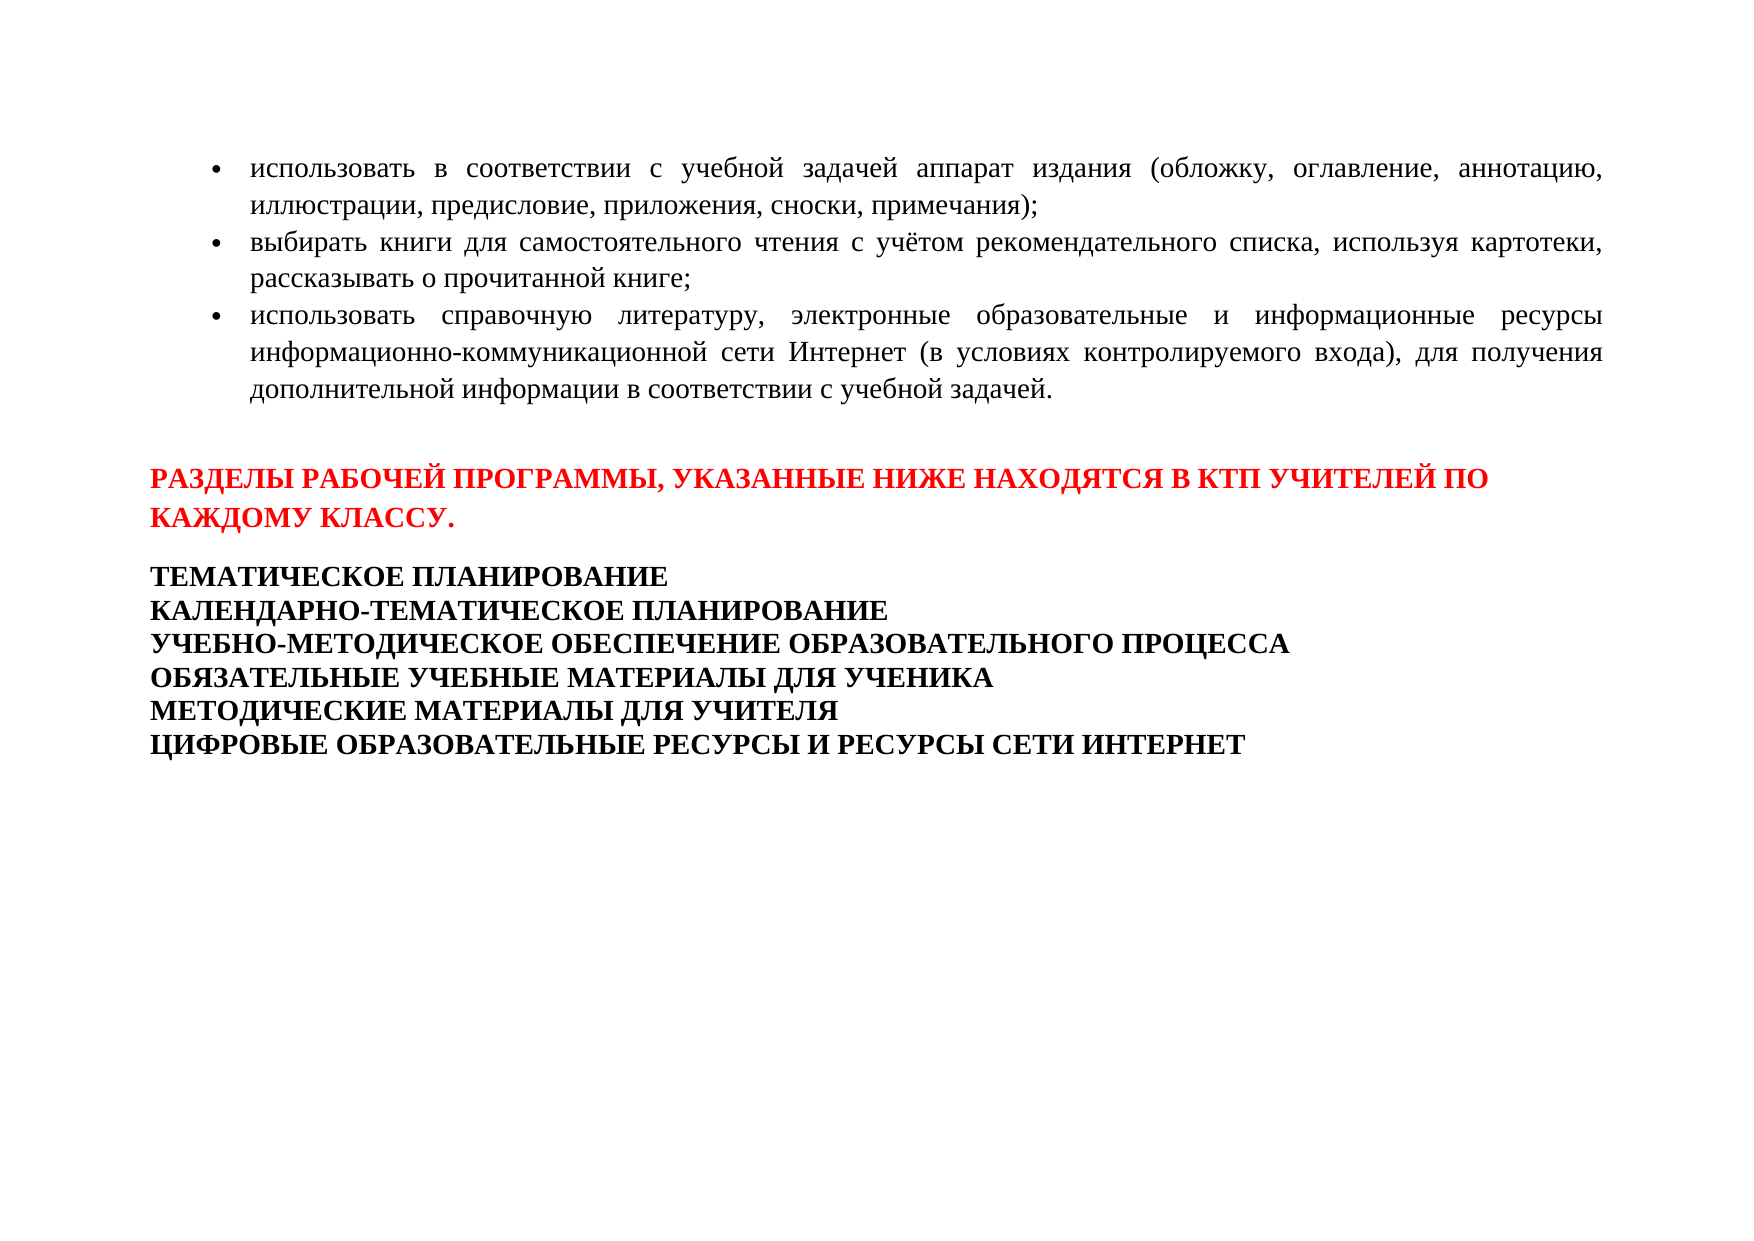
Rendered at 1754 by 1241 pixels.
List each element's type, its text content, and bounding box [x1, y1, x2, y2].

text ЦИФРОВЫЕ ОБРАЗОВАТЕЛЬНЫЕ РЕСУРСЫ И РЕСУРСЫ СЕТИ ИНТЕРНЕТ [150, 727, 1604, 760]
text Разделы рабочей программы, указанные ниже находятся в КТП учителей по каждому классу. [150, 461, 1604, 533]
text УЧЕБНО-МЕТОДИЧЕСКОЕ ОБЕСПЕЧЕНИЕ ОБРАЗОВАТЕЛЬНОГО ПРОЦЕССА [150, 626, 1604, 660]
list использовать в соответствии с учебной задачей аппарат издания (обложку, оглавление, аннотацию, иллюстрации, предисловие, приложения, сноски, примечания); [212, 150, 1604, 220]
list выбирать книги для самостоятельного чтения с учётом рекомендательного списка, используя картотеки, рассказывать о прочитанной книге; [212, 224, 1604, 294]
list использовать справочную литературу, электронные образовательные и информационные ресурсы информационно-коммуникационной сети Интернет (в условиях контролируемого входа), для получения дополнительной информации в соответствии с учебной задачей. [212, 297, 1604, 405]
text МЕТОДИЧЕСКИЕ МАТЕРИАЛЫ ДЛЯ УЧИТЕЛЯ [150, 693, 1604, 727]
text Тематическое планирование [150, 559, 1604, 593]
text Календарно-тематическое планирование [150, 593, 1604, 626]
text ОБЯЗАТЕЛЬНЫЕ УЧЕБНЫЕ МАТЕРИАЛЫ ДЛЯ УЧЕНИКА [150, 660, 1604, 693]
